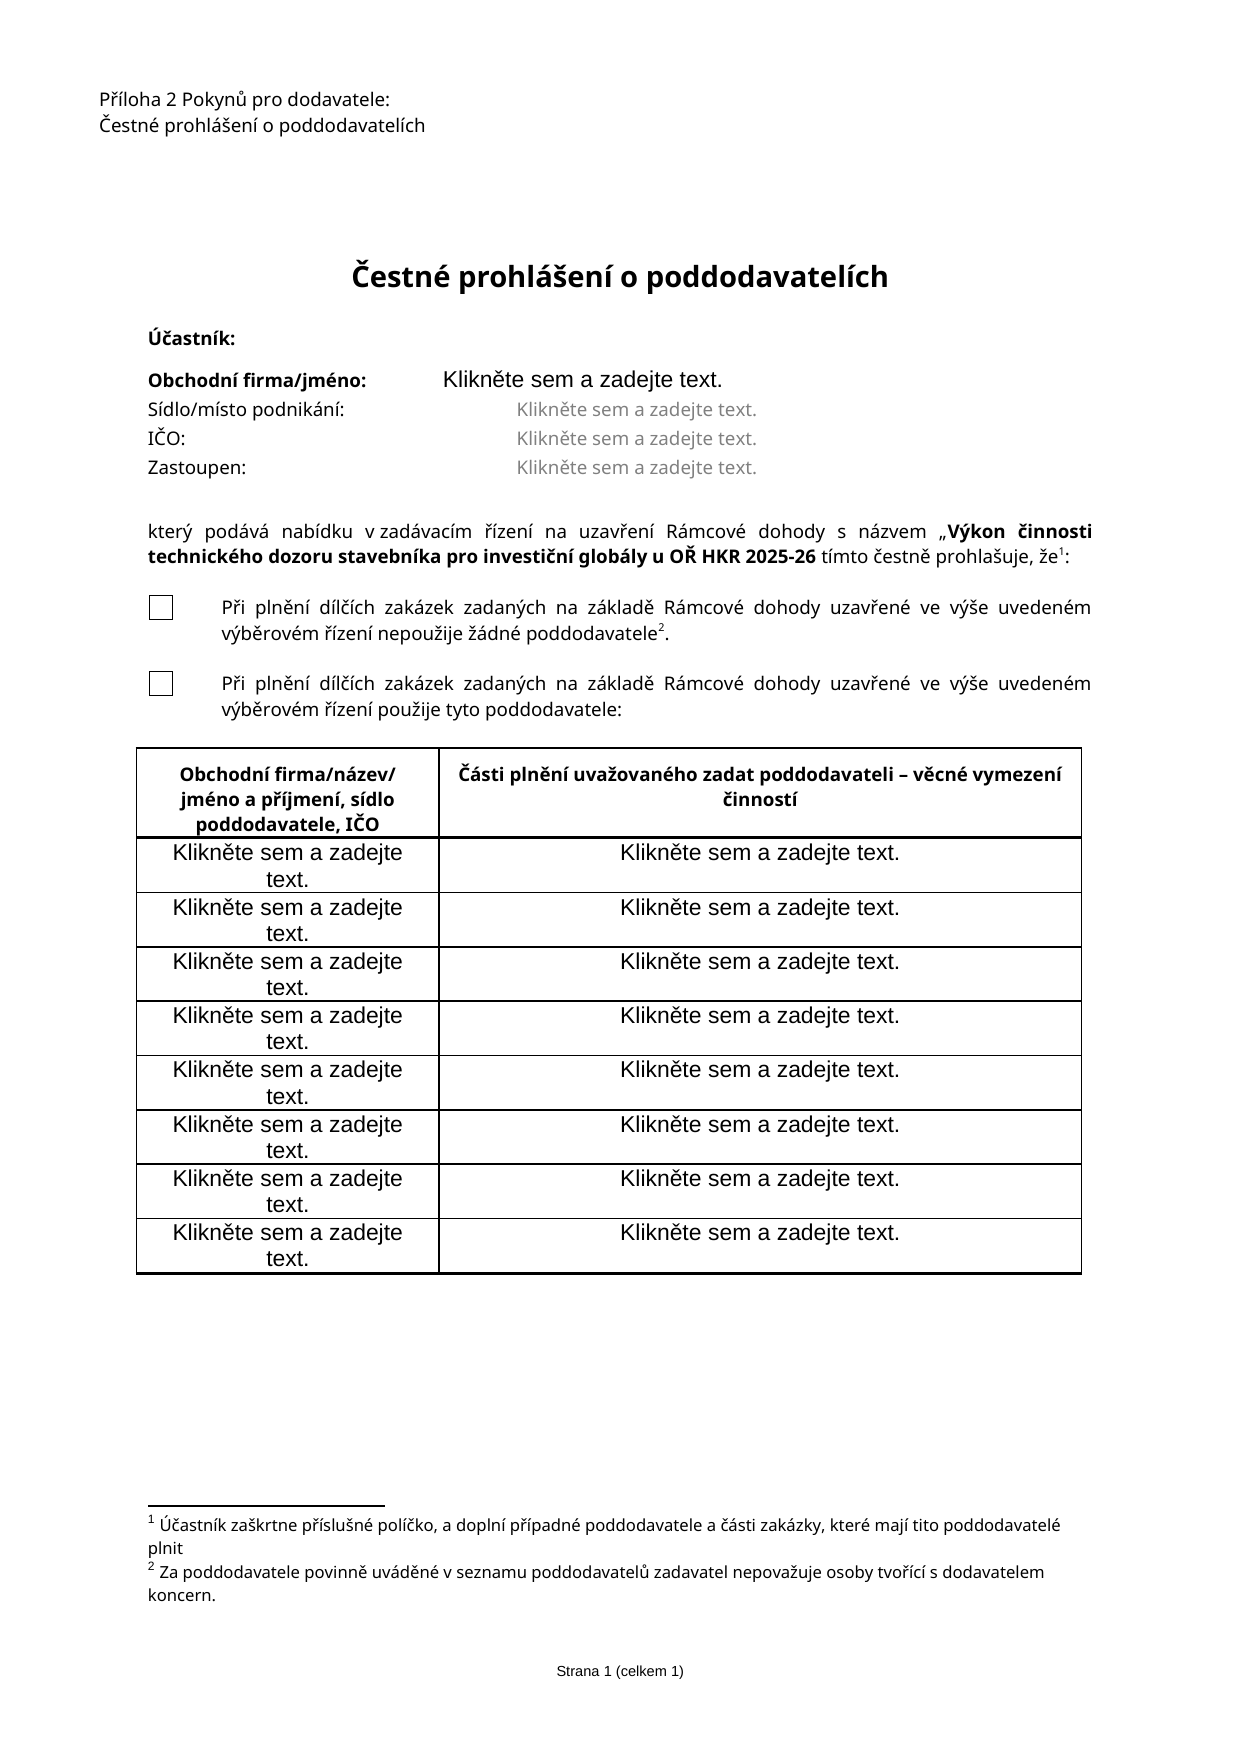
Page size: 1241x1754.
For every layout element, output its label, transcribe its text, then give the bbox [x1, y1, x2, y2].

text IČO: [148, 422, 1093, 451]
text který podává nabídku v zadávacím řízení na uzavření Rámcové dohody s názvem „Výkon činnosti technického dozoru stavebníka pro investiční globály u OŘ HKR 2025-26 tímto čestně prohlašuje, že: [148, 518, 1093, 569]
text Zastoupen: [148, 451, 1093, 480]
table_header Obchodní firma/název/ jméno a příjmení, sídlo poddodavatele, IČO [137, 749, 438, 836]
table_header Části plnění uvažovaného zadat poddodavateli – věcné vymezení činností [440, 749, 1081, 836]
text Sídlo/místo podnikání: [148, 393, 1093, 422]
title Čestné prohlášení o poddodavatelích [148, 256, 1093, 296]
text Při plnění dílčích zakázek zadaných na základě Rámcové dohody uzavřené ve výše uvedeném výběrovém řízení použije tyto poddodavatele: [148, 670, 1093, 721]
text Při plnění dílčích zakázek zadaných na základě Rámcové dohody uzavřené ve výše uvedeném výběrovém řízení nepoužije žádné poddodavatele. [148, 594, 1093, 645]
text Obchodní firma/jméno: [148, 364, 1093, 393]
text Účastník: [148, 321, 1093, 352]
